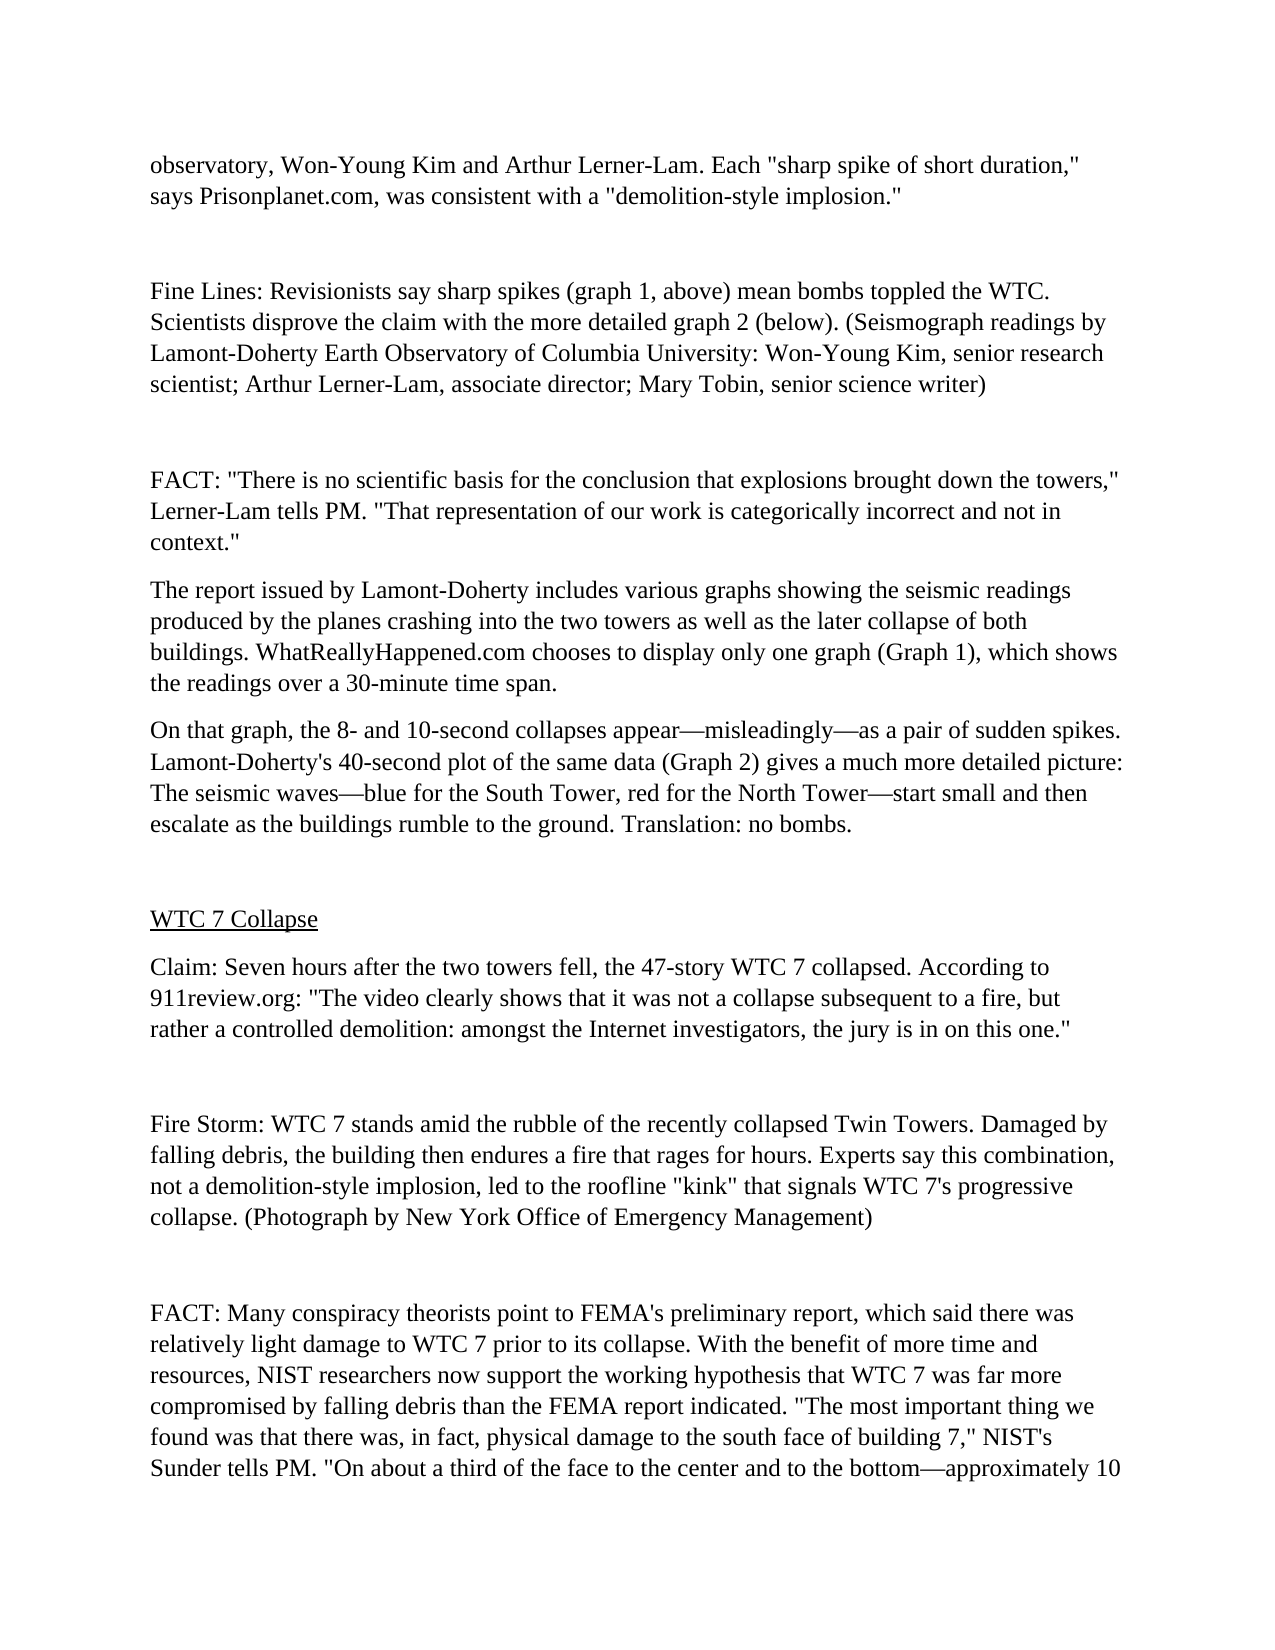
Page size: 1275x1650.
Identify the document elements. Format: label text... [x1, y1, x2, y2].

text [150, 150, 1125, 210]
text Fire Storm: WTC 7 stands amid the rubble of the recently collapsed Twin Towers. Damaged by falling debris, the building then endures a fire that rages for hours. Experts say this combination, not a demolition-style implosion, led to the roofline "kink" that signals WTC 7's progressive collapse. (Photograph by New York Office of Emergency Management) [150, 1109, 1125, 1231]
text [150, 1298, 1125, 1482]
text On that graph, the 8- and 10-second collapses appear—misleadingly—as a pair of sudden spikes. Lamont-Doherty's 40-second plot of the same data (Graph 2) gives a much more detailed picture: The seismic waves—blue for the South Tower, red for the North Tower—start small and then escalate as the buildings rumble to the ground. Translation: no bombs. [150, 716, 1125, 837]
text The report issued by Lamont-Doherty includes various graphs showing the seismic readings produced by the planes crashing into the two towers as well as the later collapse of both buildings. WhatReallyHappened.com chooses to display only one graph (Graph 1), which shows the readings over a 30-minute time span. [150, 575, 1125, 697]
text FACT: "There is no scientific basis for the conclusion that explosions brought down the towers," Lerner-Lam tells PM. "That representation of our work is categorically incorrect and not in context." [150, 465, 1125, 556]
text Claim: Seven hours after the two towers fell, the 47-story WTC 7 collapsed. According to 911review.org: "The video clearly shows that it was not a collapse subsequent to a fire, but rather a controlled demolition: amongst the Internet investigators, the jury is in on this one." [150, 952, 1125, 1043]
text Fine Lines: Revisionists say sharp spikes (graph 1, above) mean bombs toppled the WTC. Scientists disprove the claim with the more detailed graph 2 (below). (Seismograph readings by Lamont-Doherty Earth Observatory of Columbia University: Won-Young Kim, senior research scientist; Arthur Lerner-Lam, associate director; Mary Tobin, senior science writer) [150, 276, 1125, 398]
text WTC 7 Collapse [150, 904, 1125, 933]
